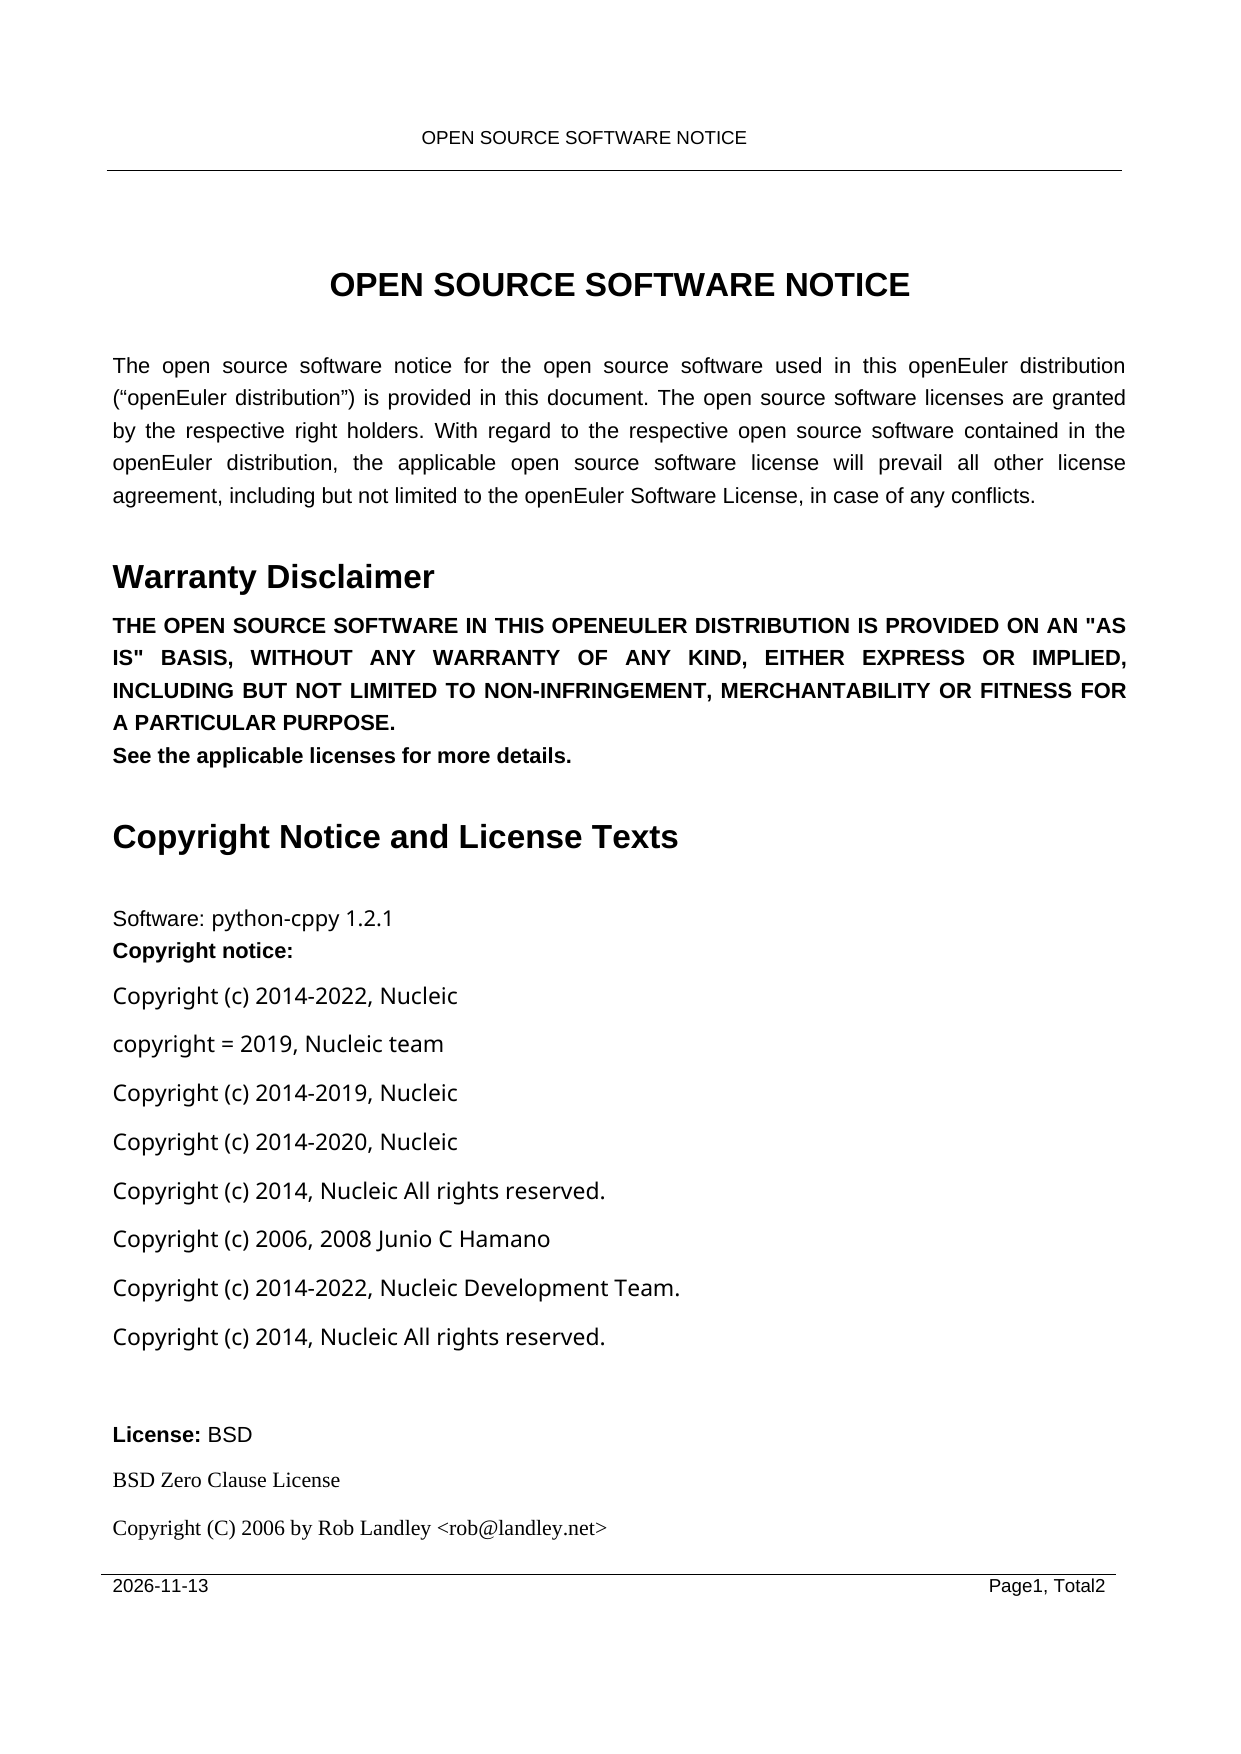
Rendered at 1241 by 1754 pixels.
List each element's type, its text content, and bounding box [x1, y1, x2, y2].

text Software: python-cppy 1.2.1 [112, 901, 1128, 934]
text OPEN SOURCE SOFTWARE NOTICE [112, 251, 1128, 316]
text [112, 1463, 1128, 1544]
text THE OPEN SOURCE SOFTWARE IN THIS OPENEULER DISTRIBUTION IS PROVIDED ON AN "AS IS" BASIS, WITHOUT ANY WARRANTY OF ANY KIND, EITHER EXPRESS OR IMPLIED, INCLUDING BUT NOT LIMITED TO NON-INFRINGEMENT, MERCHANTABILITY OR FITNESS FOR A PARTICULAR PURPOSE. See the applicable licenses for more details. [112, 609, 1128, 771]
text License: BSD [112, 1418, 1128, 1450]
text The open source software notice for the open source software used in this openEuler distribution (“openEuler distribution”) is provided in this document. The open source software licenses are granted by the respective right holders. With regard to the respective open source software contained in the openEuler distribution, the applicable open source software license will prevail all other license agreement, including but not limited to the openEuler Software License, in case of any conflicts. [112, 349, 1128, 511]
text Copyright (c) 2014-2022, Nucleic copyright = 2019, Nucleic team Copyright (c) 2014-2019, Nucleic Copyright (c) 2014-2020, Nucleic Copyright (c) 2014, Nucleic All rights reserved. Copyright (c) 2006, 2008 Junio C Hamano Copyright (c) 2014-2022, Nucleic Development Team. Copyright (c) 2014, Nucleic All rights reserved. [112, 979, 1128, 1402]
text Copyright notice: [112, 934, 1128, 966]
text Copyright Notice and License Texts [112, 804, 1128, 869]
text Warranty Disclaimer [112, 544, 1128, 609]
